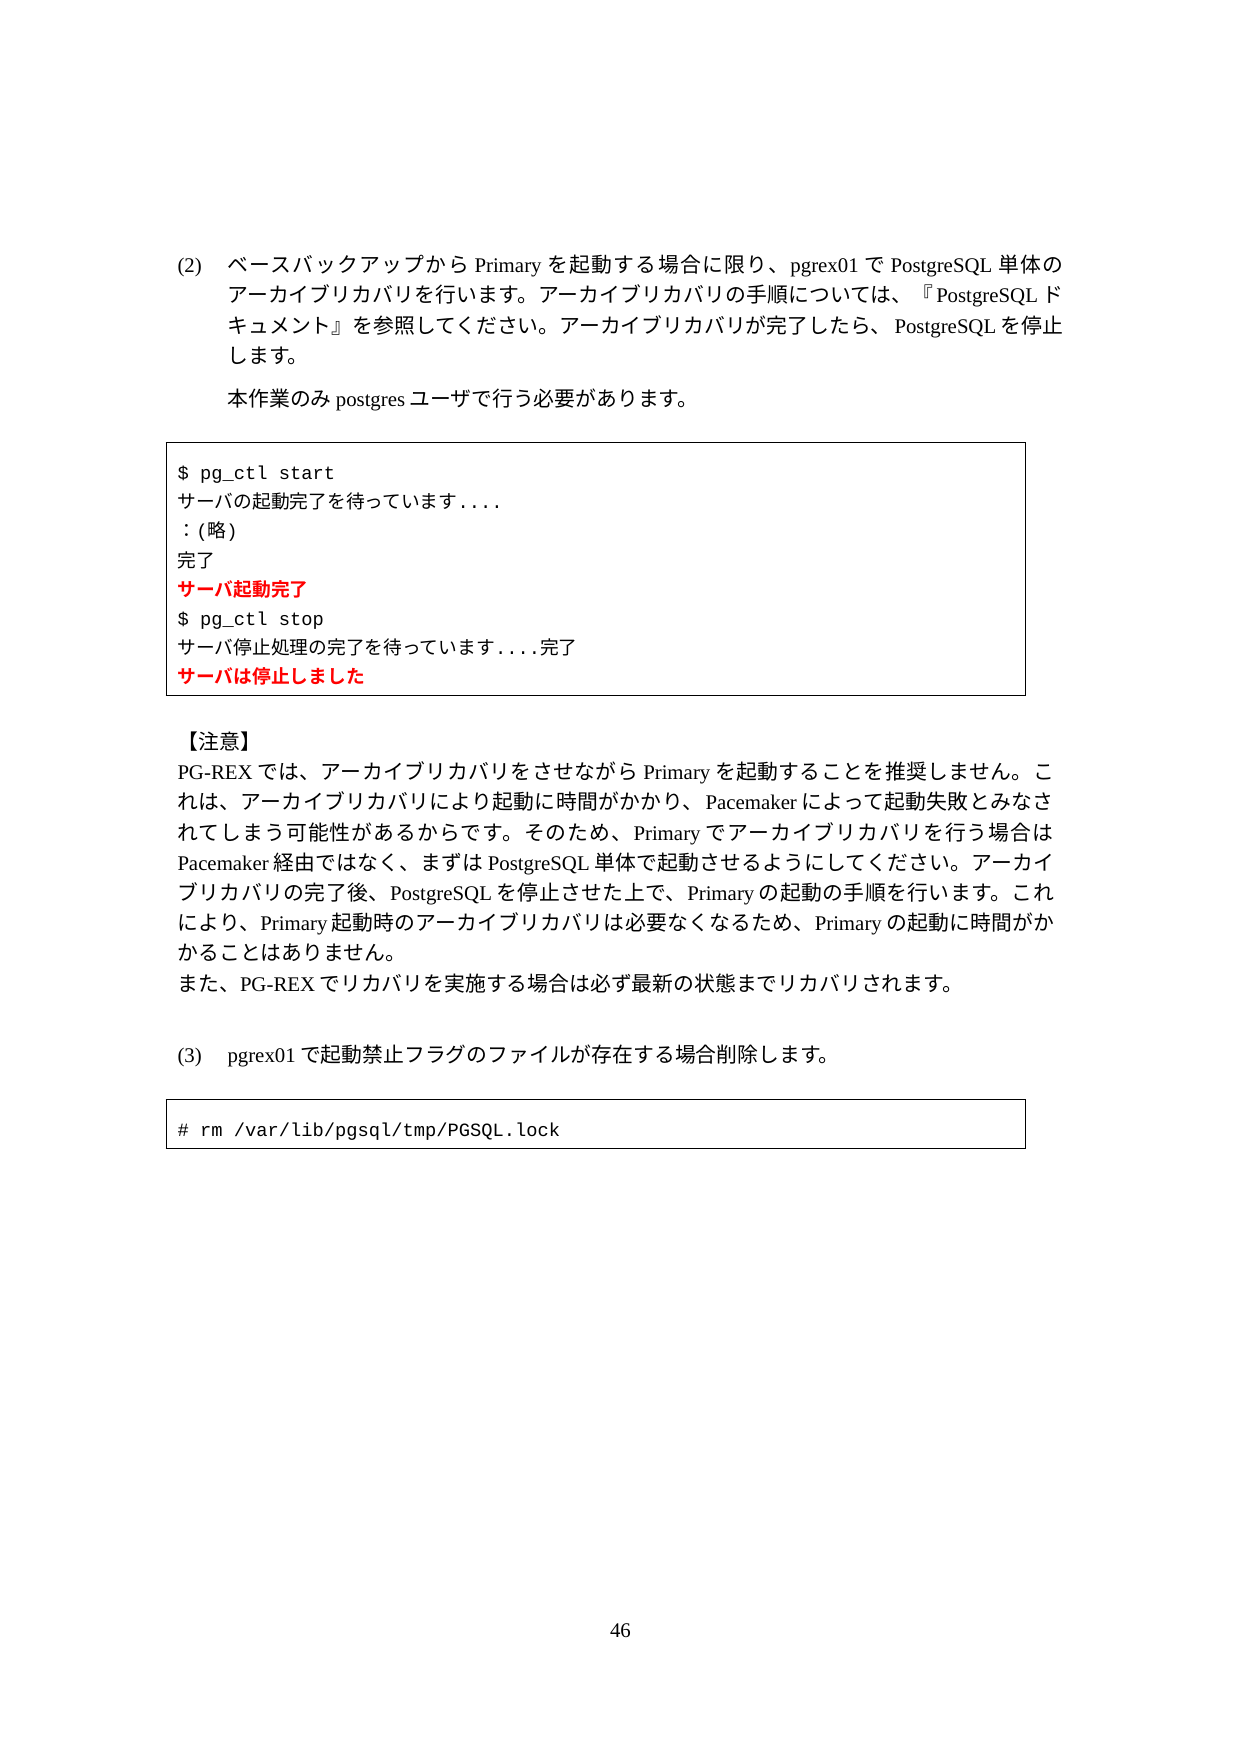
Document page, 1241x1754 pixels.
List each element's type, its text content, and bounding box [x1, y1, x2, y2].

text 【注意】 [177, 725, 1054, 755]
table_header $ pg_ctl start サーバの起動完了を待っています.... ：(略) 完了 サーバ起動完了 $ pg_ctl stop サーバ停止処理の完了を待っています....完了 サーバは停止しました [167, 443, 1025, 695]
text PG-REXでは、アーカイブリカバリをさせながらPrimaryを起動することを推奨しません。これは、アーカイブリカバリにより起動に時間がかかり、Pacemakerによって起動失敗とみなされてしまう可能性があるからです。そのため、Primaryでアーカイブリカバリを行う場合は、Pacemaker経由ではなく、まずはPostgreSQL単体で起動させるようにしてください。アーカイブリカバリの完了後、PostgreSQLを停止させた上で、Primaryの起動の手順を行います。これにより、Primary起動時のアーカイブリカバリは必要なくなるため、Primaryの起動に時間がかかることはありません。 [177, 755, 1054, 967]
text また、PG-REXでリカバリを実施する場合は必ず最新の状態までリカバリされます。 [177, 967, 1054, 997]
list pgrex01で起動禁止フラグのファイルが存在する場合削除します。 [177, 1039, 1063, 1069]
list 本作業のみpostgresユーザで行う必要があります。 [177, 382, 1063, 412]
list ベースバックアップからPrimaryを起動する場合に限り、pgrex01でPostgreSQL単体のアーカイブリカバリを行います。アーカイブリカバリの手順については、『PostgreSQLドキュメント』を参照してください。アーカイブリカバリが完了したら、PostgreSQLを停止します。 [177, 248, 1063, 369]
table_header # rm /var/lib/pgsql/tmp/PGSQL.lock [167, 1100, 1025, 1148]
